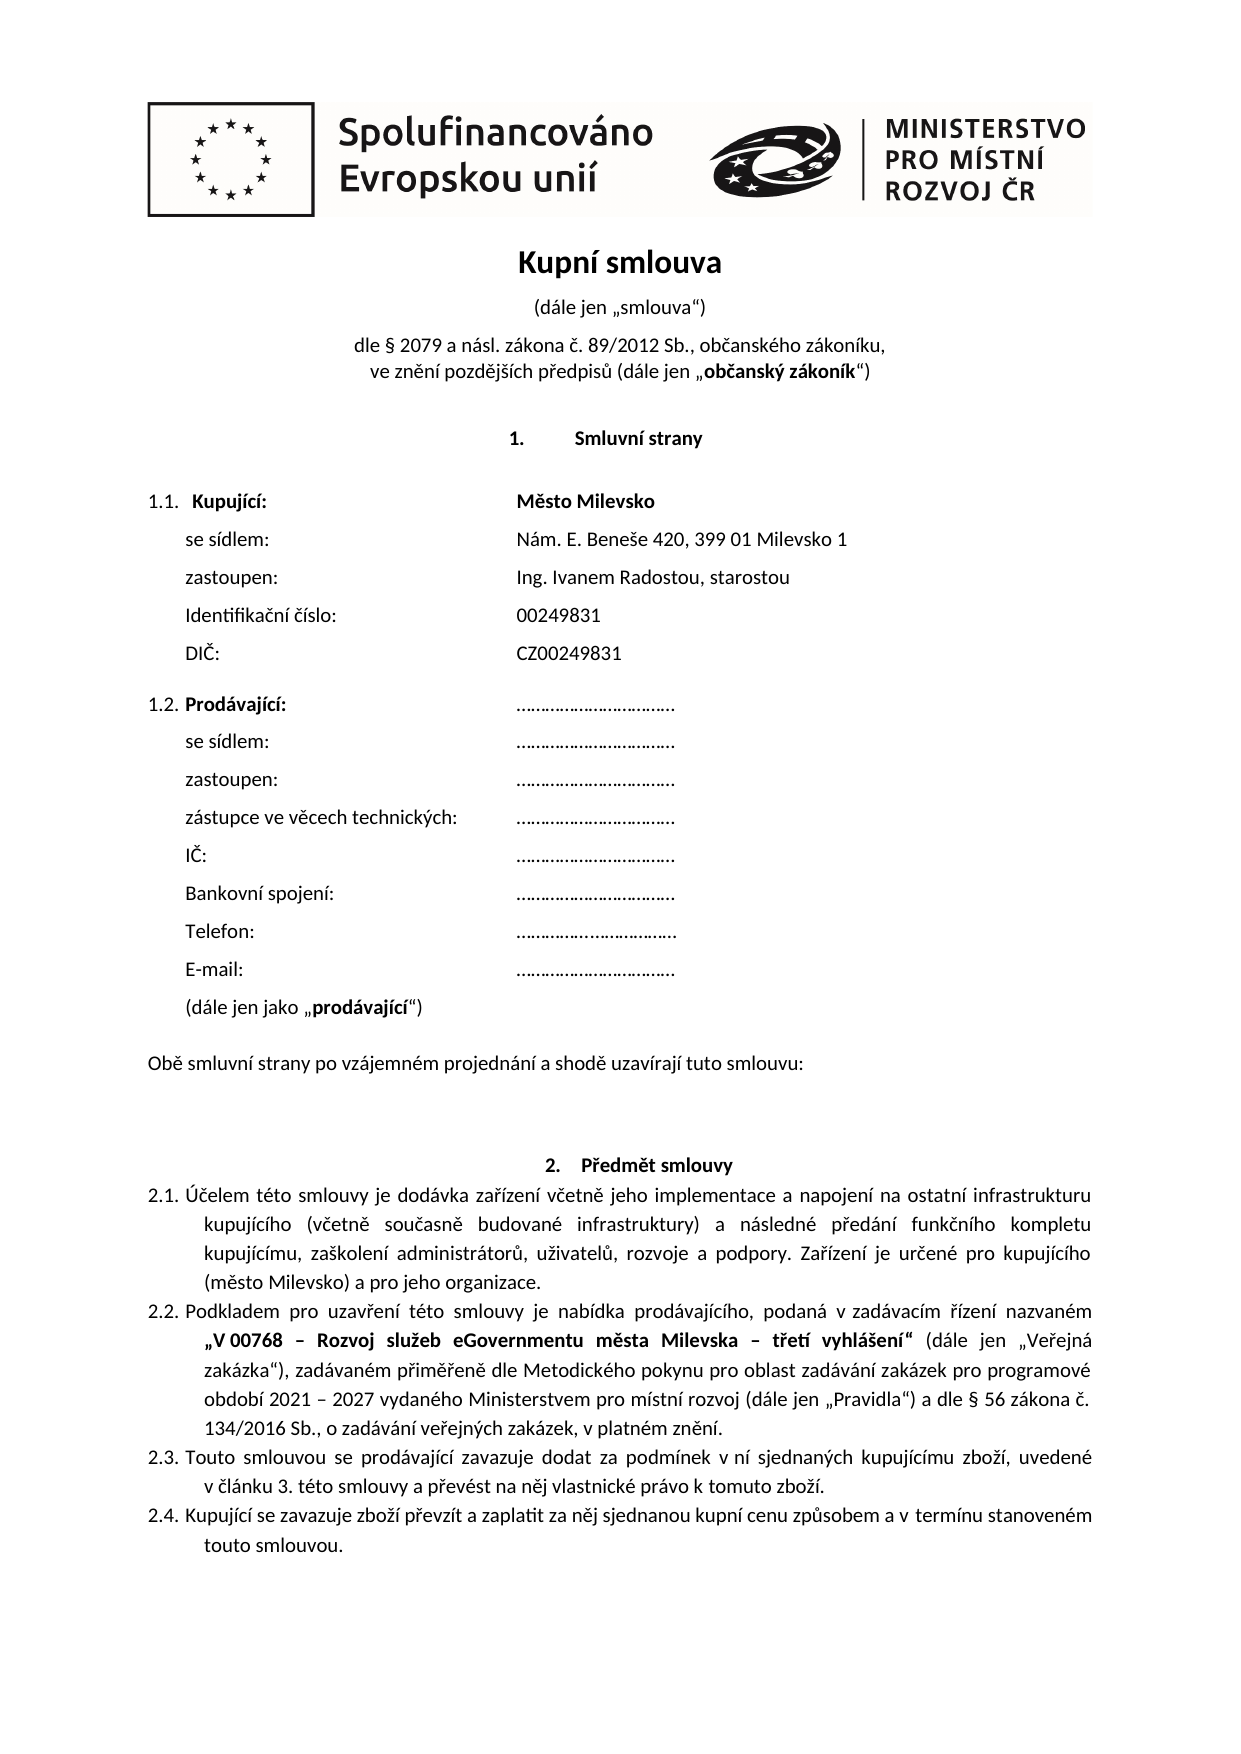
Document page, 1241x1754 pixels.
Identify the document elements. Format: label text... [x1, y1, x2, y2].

text Telefon: …………… ……………… [148, 918, 1093, 944]
text DIČ: CZ00249831 [148, 640, 1093, 665]
text dle § 2079 a násl. zákona č. 89/2012 Sb., občanského zákoníku, ve znění pozdějších předpisů (dále jen „občanský zákoník“) [148, 332, 1093, 383]
text zástupce ve věcech technických: …………………………… [148, 804, 1093, 830]
list Prodávající: …………………………… [148, 691, 1093, 716]
list Účelem této smlouvy je dodávka zařízení včetně jeho implementace a napojení na ostatní infrastrukturu kupujícího (včetně současně budované infrastruktury) a následné předání funkčního kompletu kupujícímu, zaškolení administrátorů, uživatelů, rozvoje a podpory. Zařízení je určené pro kupujícího (město Milevsko) a pro jeho organizace. [148, 1178, 1093, 1295]
text zastoupen: Ing. Ivanem Radostou, starostou [148, 564, 1093, 589]
text Bankovní spojení: …………………………… [148, 880, 1093, 906]
text Obě smluvní strany po vzájemném projednání a shodě uzavírají tuto smlouvu: [148, 1050, 1093, 1075]
text se sídlem: …………………………… [148, 729, 1093, 754]
subtitle Kupní smlouva [148, 241, 1093, 282]
list Podkladem pro uzavření této smlouvy je nabídka prodávajícího, podaná v zadávacím řízení nazvaném „V 00768 – Rozvoj služeb eGovernmentu města Milevska – třetí vyhlášení“ (dále jen „Veřejná zakázka“), zadávaném přiměřeně dle Metodického pokynu pro oblast zadávání zakázek pro programové období 2021 – 2027 vydaného Ministerstvem pro místní rozvoj (dále jen „Pravidla“) a dle § 56 zákona č. 134/2016 Sb., o zadávání veřejných zakázek, v platném znění. [148, 1295, 1093, 1441]
text IČ: …………………………… [148, 842, 1093, 868]
picture [147, 102, 1093, 217]
text E-mail: …………………………… [148, 956, 1093, 982]
list Touto smlouvou se prodávající zavazuje dodat za podmínek v ní sjednaných kupujícímu zboží, uvedené v článku 3. této smlouvy a převést na něj vlastnické právo k tomuto zboží. [148, 1441, 1093, 1499]
text se sídlem: Nám. E. Beneše 420, 399 01 Milevsko 1 [148, 526, 1093, 552]
list Předmět smlouvy [183, 1149, 1093, 1178]
list Kupující: Město Milevsko [148, 488, 1093, 514]
list Smluvní strany [110, 425, 1093, 450]
text zastoupen: …………………………… [148, 767, 1093, 792]
list Kupující se zavazuje zboží převzít a zaplatit za něj sjednanou kupní cenu způsobem a v termínu stanoveném touto smlouvou. [148, 1499, 1093, 1557]
text Identifikační číslo: 00249831 [148, 602, 1093, 627]
text (dále jen jako „prodávající“) [185, 994, 1093, 1019]
text (dále jen „smlouva“) [148, 294, 1093, 320]
